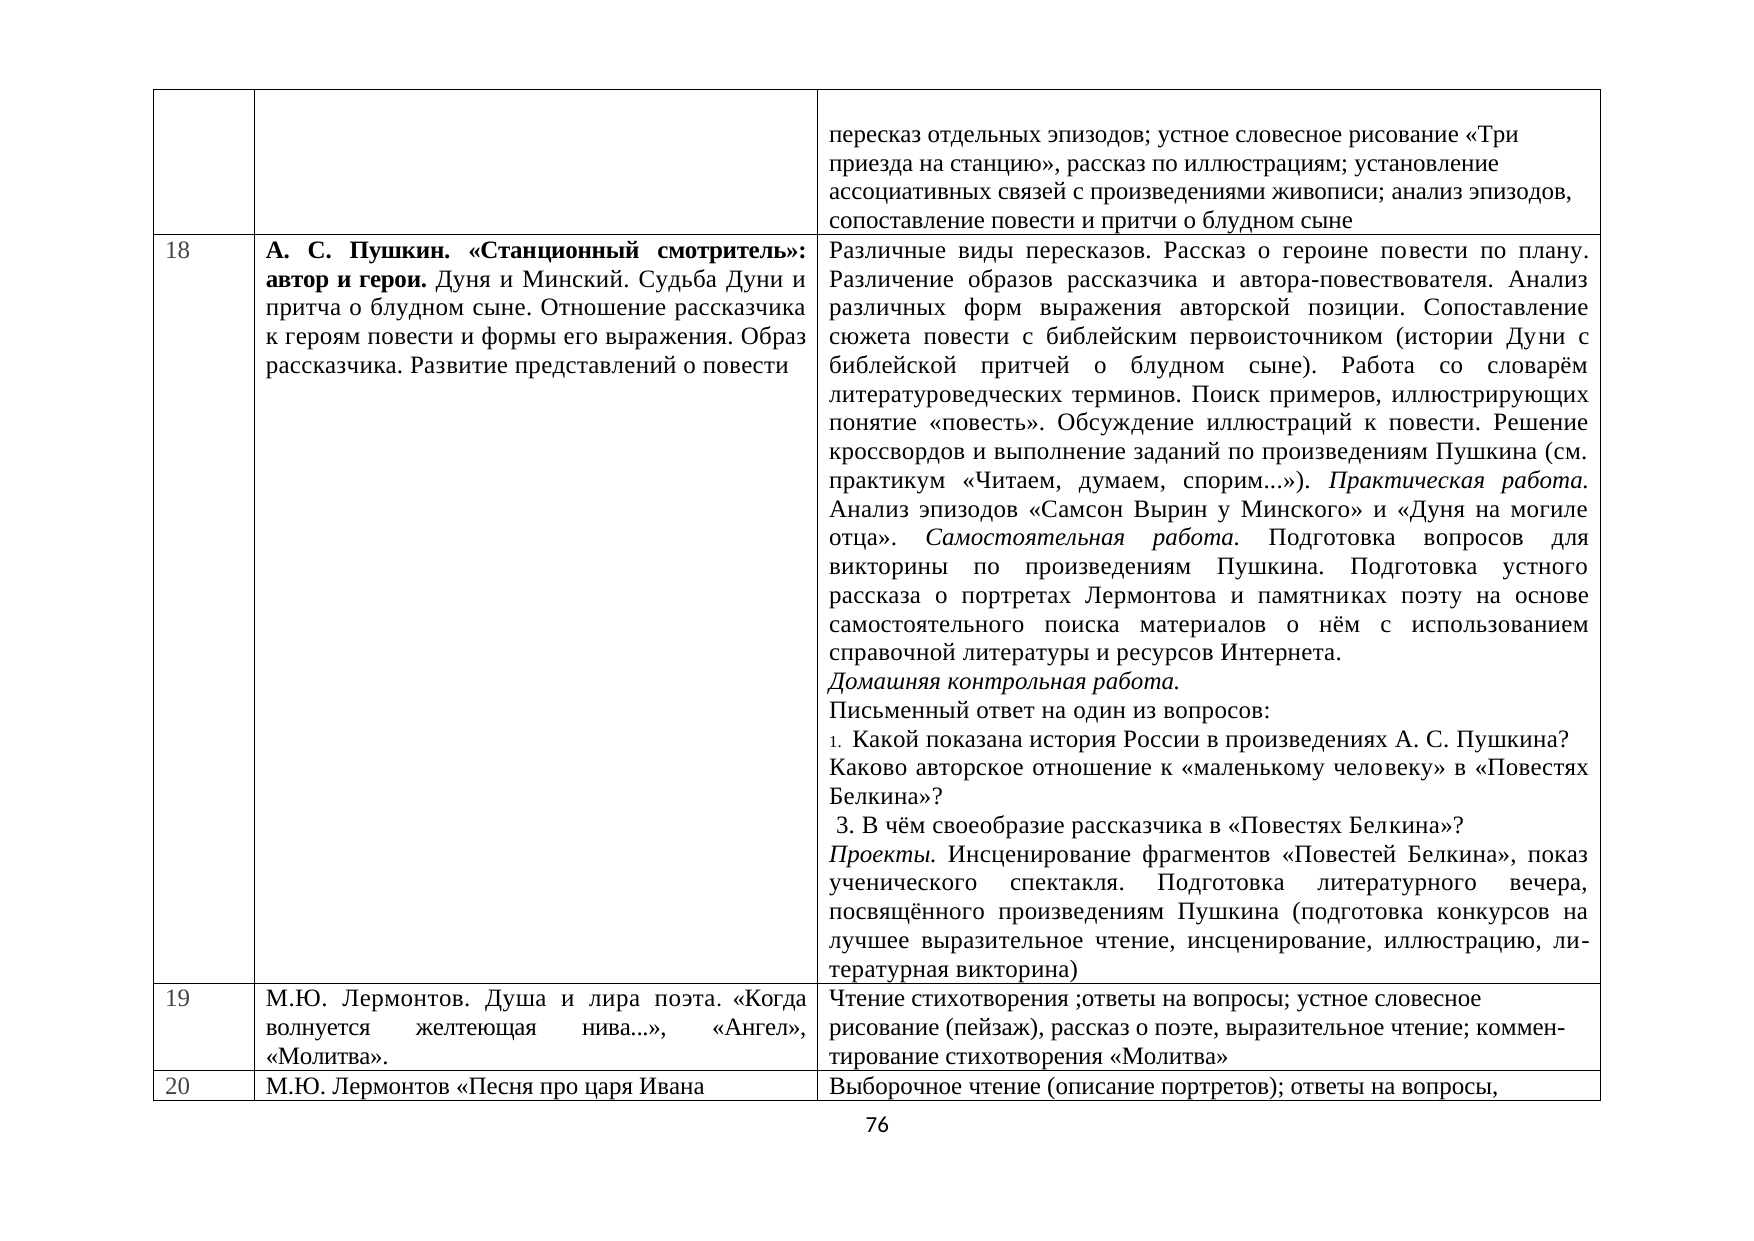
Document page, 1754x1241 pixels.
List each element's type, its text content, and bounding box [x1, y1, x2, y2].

table_cell М.Ю. Лермонтов. Душа и лира поэта. «Когда волнуется желтеющая нива...», «Ангел», «Молитва». [255, 984, 817, 1070]
table_cell А. С. Пушкин. «Станционный смотритель»: автор и герои. Дуня и Минский. Судьба Дуни и притча о блудном сыне. Отношение рассказчика к героям повести и формы его выражения. Образ рассказчика. Развитие представлений о повести [255, 235, 817, 982]
table_cell Чтение стихотворения ;ответы на вопросы; устное словесное рисование (пейзаж), рассказ о поэте, выразительное чтение; комментирование стихотворения «Молитва» [818, 984, 1600, 1070]
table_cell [818, 1071, 1600, 1099]
table_cell 19 [154, 984, 254, 1070]
table_cell 18 [154, 235, 254, 982]
table_cell Различные виды пересказов. Рассказ о героине повести по плану. Различение образов рассказчика и автора-повествователя. Анализ различных форм выражения авторской позиции. Сопоставление сюжета повести с библейским первоисточником (истории Дуни с библейской притчей о блудном сыне). Работа со словарём литературоведческих терминов. Поиск примеров, иллюстрирующих понятие «повесть». Обсуждение иллюстраций к повести. Решение кроссвордов и выполнение заданий по произведениям Пушкина (см. практикум «Читаем, думаем, спорим...»). Практическая работа. Анализ эпизодов «Самсон Вырин у Минского» и «Дуня на могиле отца». Самостоятельная работа. Подготовка вопросов для викторины по произведениям Пушкина. Подготовка устного рассказа о портретах Лермонтова и памятниках поэту на основе самостоятельного поиска материалов о нём с использованием справочной литературы и ресурсов Интернета. Домашняя контрольная работа. Письменный ответ на один из вопросов: Какой показана история России в произведениях А. С. Пушкина? Каково авторское отношение к «маленькому человеку» в «Повестях Белкина»? 3. В чём своеобразие рассказчика в «Повестях Белкина»? Проекты. Инсценирование фрагментов «Повестей Белкина», показ ученического спектакля. Подготовка литературного вечера, посвящённого произведениям Пушкина (подготовка конкурсов на лучшее выразительное чтение, инсценирование, иллюстрацию, литературная викторина) [818, 235, 1600, 982]
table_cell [818, 90, 1600, 234]
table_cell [255, 90, 817, 234]
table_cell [255, 1071, 817, 1099]
table_cell 17 [154, 90, 254, 234]
table_cell 20 [154, 1071, 254, 1099]
